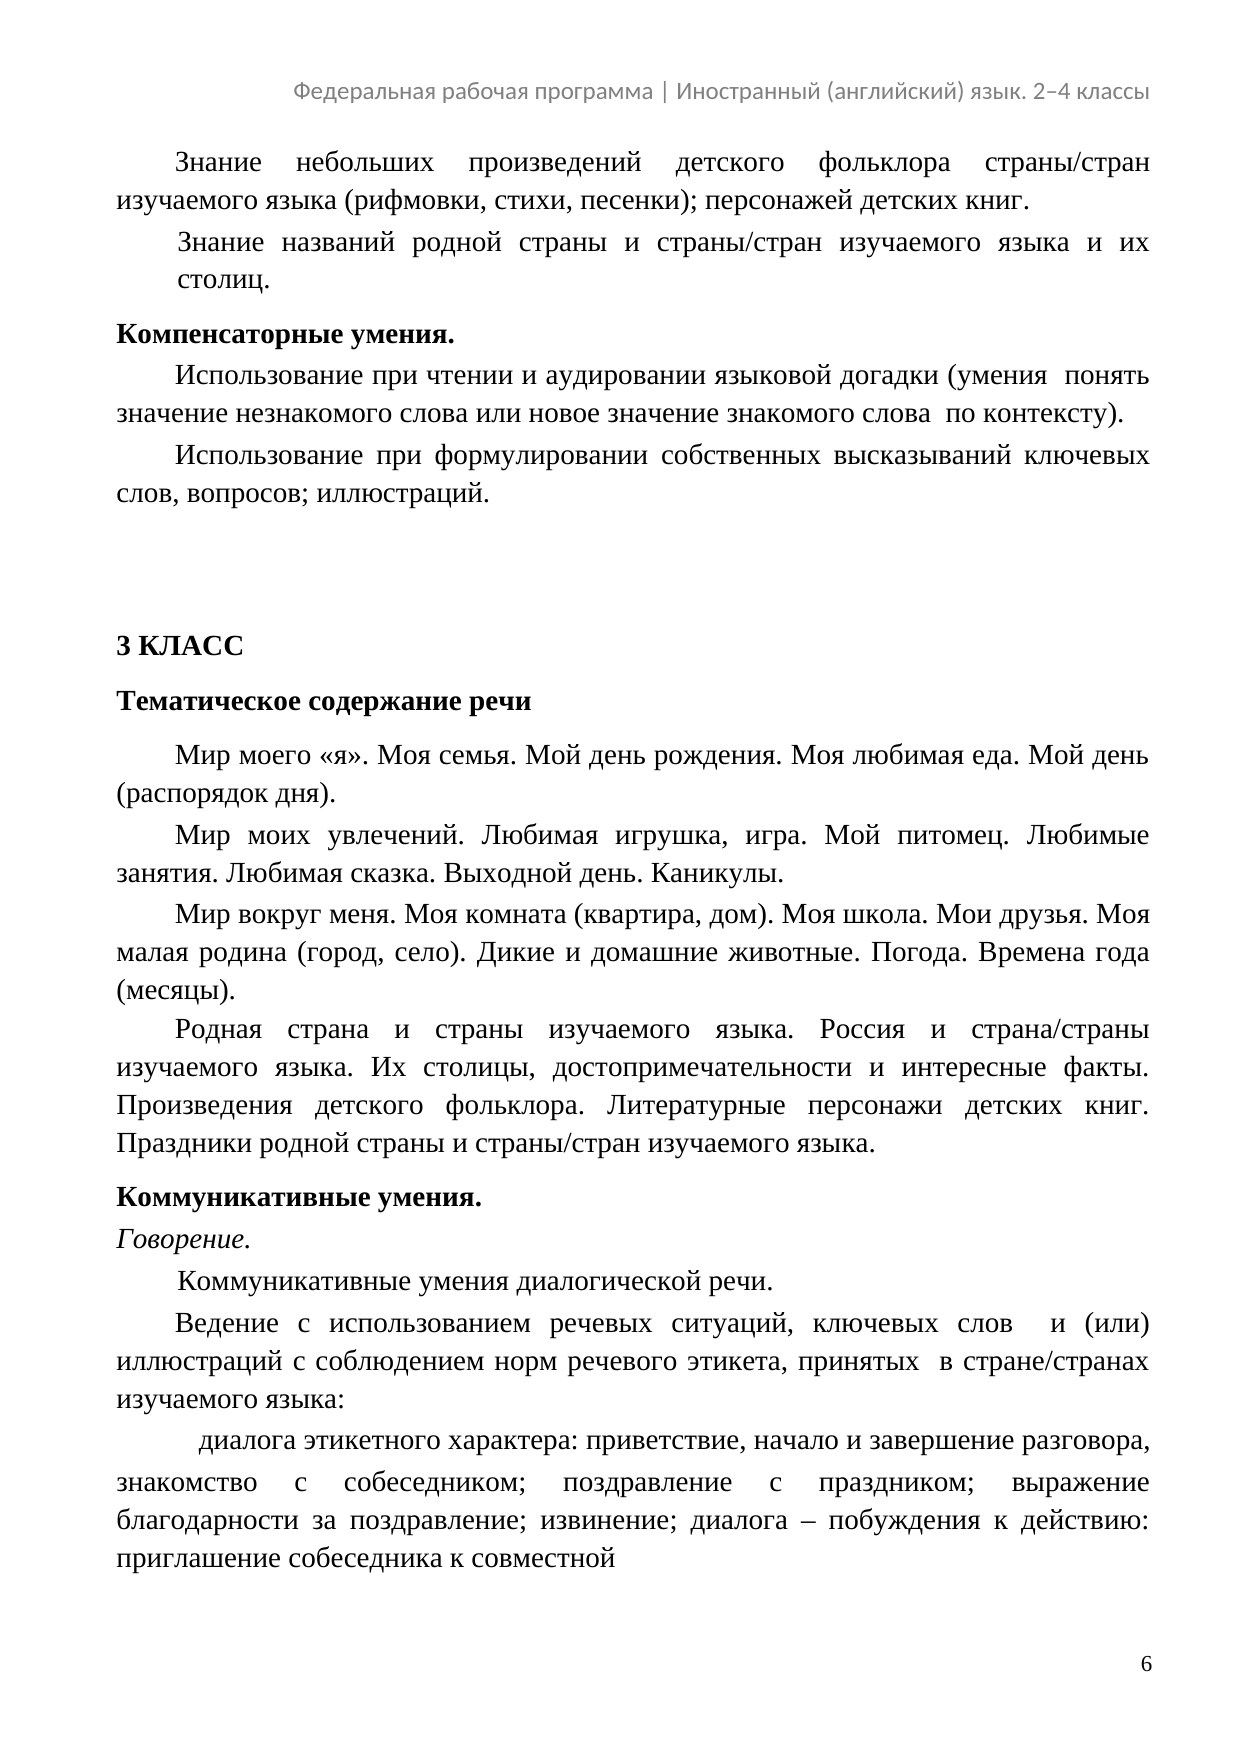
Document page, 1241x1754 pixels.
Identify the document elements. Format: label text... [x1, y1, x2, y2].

text Знание названий родной страны и страны/стран изучаемого языка и их столиц. [177, 224, 1151, 295]
text Мир моих увлечений. Любимая игрушка, игра. Мой питомец. Любимые занятия. Любимая сказка. Выходной день. Каникулы. [116, 817, 1151, 888]
text диалога этикетного характера: приветствие, начало и завершение разговора, [118, 1422, 1151, 1456]
text Мир моего «я». Моя семья. Мой день рождения. Моя любимая еда. Мой день (распорядок дня). [116, 737, 1151, 809]
text Говорение. [116, 1221, 1152, 1254]
text Мир вокруг меня. Моя комната (квартира, дом). Моя школа. Мои друзья. Моя малая родина (город, село). Дикие и домашние животные. Погода. Времена года (месяцы). [116, 896, 1151, 1006]
text Использование при формулировании собственных высказываний ключевых слов, вопросов; иллюстраций. [116, 437, 1151, 508]
text Коммуникативные умения диалогической речи. [177, 1263, 1151, 1297]
text Тематическое содержание речи [116, 683, 540, 716]
text Использование при чтении и аудировании языковой догадки (умения понять значение незнакомого слова или новое значение знакомого слова по контексту). [116, 357, 1151, 429]
text Коммуникативные умения. [116, 1179, 1152, 1213]
text Компенсаторные умения. [116, 316, 1152, 349]
text знакомство с собеседником; поздравление с праздником; выражение благодарности за поздравление; извинение; диалога – побуждения к действию: приглашение собеседника к совместной [116, 1464, 1151, 1573]
text Знание небольших произведений детского фольклора страны/стран изучаемого языка (рифмовки, стихи, песенки); персонажей детских книг. [116, 144, 1151, 215]
text Ведение с использованием речевых ситуаций, ключевых слов и (или) иллюстраций с соблюдением норм речевого этикета, принятых в стране/странах изучаемого языка: [116, 1305, 1151, 1414]
text Родная страна и страны изучаемого языка. Россия и страна/страны изучаемого языка. Их столицы, достопримечательности и интересные факты. Произведения детского фольклора. Литературные персонажи детских книг. Праздники родной страны и страны/стран изучаемого языка. [116, 1011, 1151, 1158]
text 3 КЛАСС [116, 628, 540, 662]
